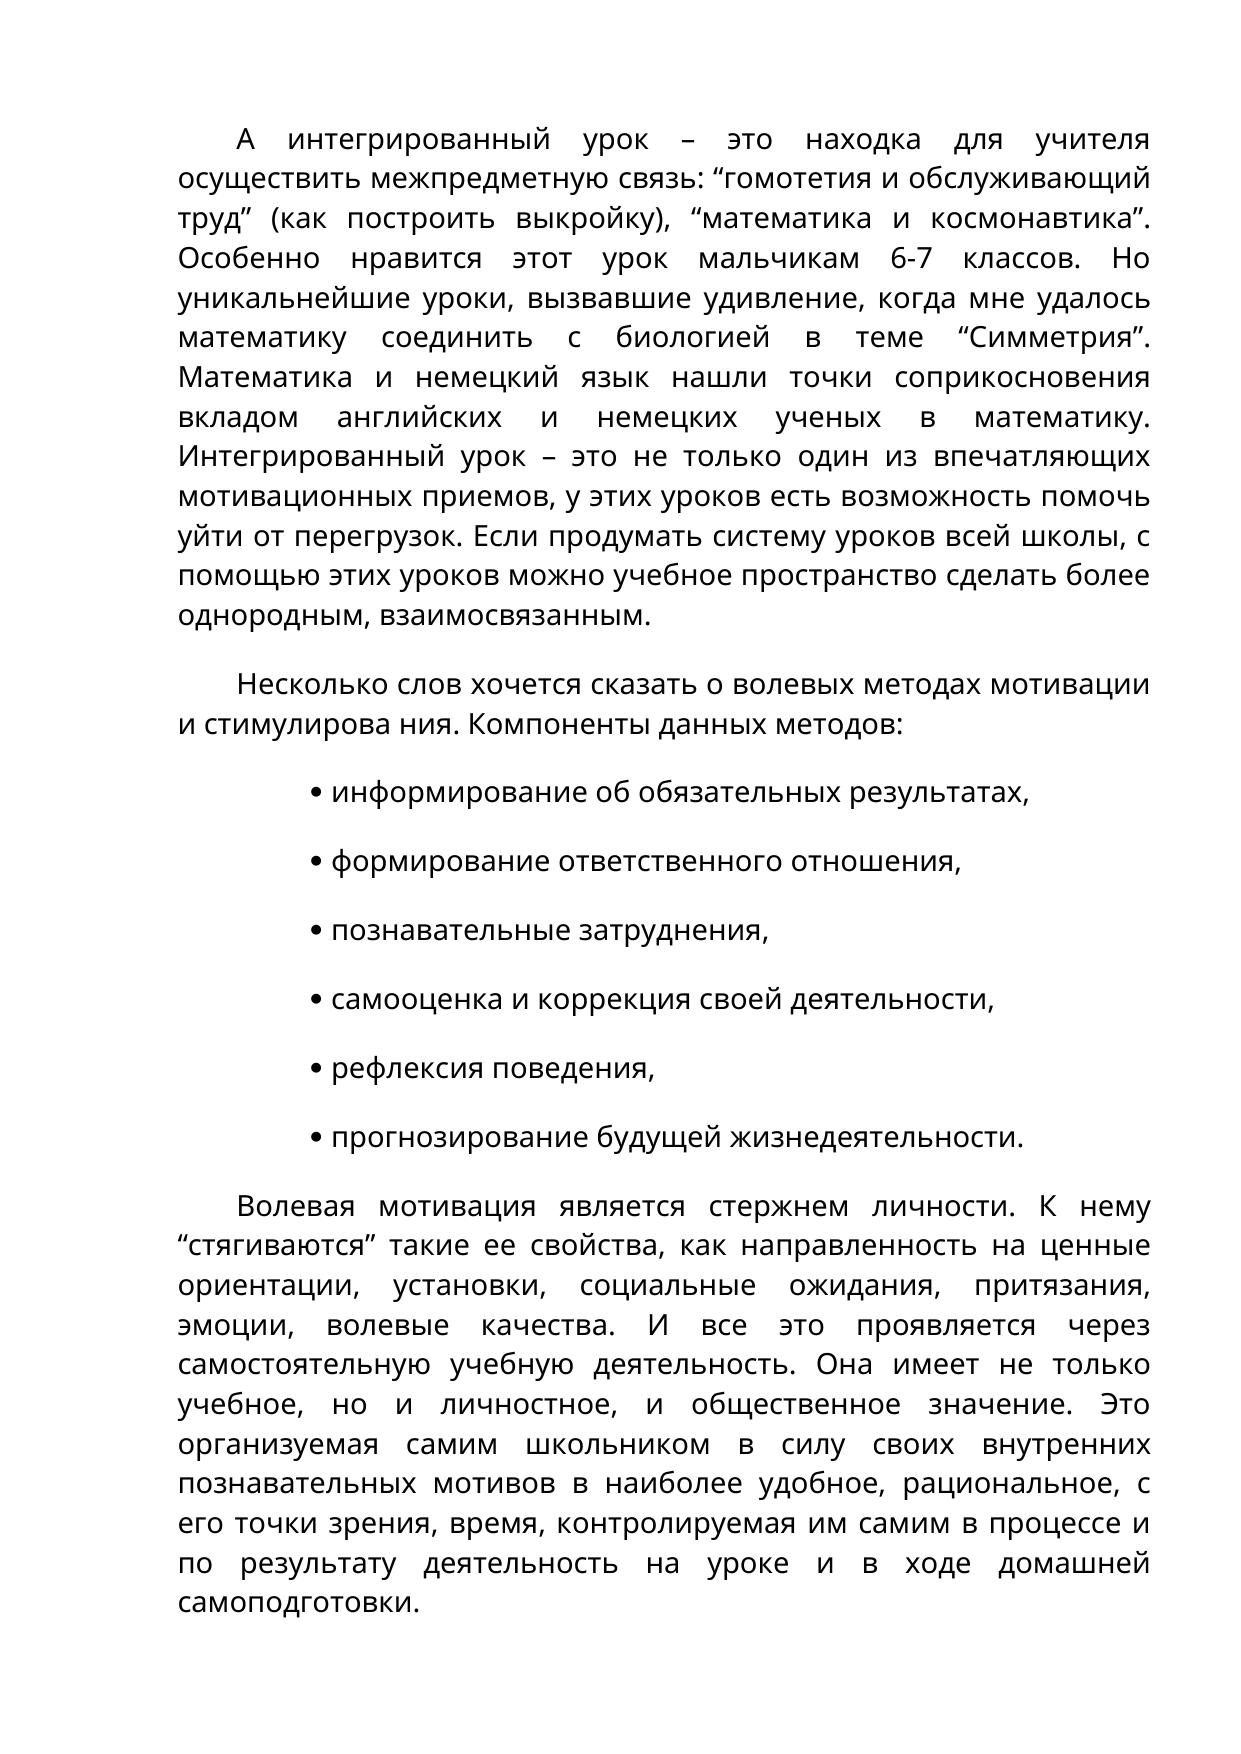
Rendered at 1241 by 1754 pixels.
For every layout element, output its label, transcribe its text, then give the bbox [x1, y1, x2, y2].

text Волевая мотивация является стержнем личности. К нему “стягиваются” такие ее свойства, как направленность на ценные ориентации, установки, социальные ожидания, притязания, эмоции, волевые качества. И все это проявляется через самостоятельную учебную деятельность. Она имеет не только учебное, но и личностное, и общественное значение. Это организуемая самим школьником в силу своих внутренних познавательных мотивов в наиболее удобное, рациональное, с его точки зрения, время, контролируемая им самим в процессе и по результату деятельность на уроке и в ходе домашней самоподготовки. [177, 1185, 1152, 1621]
text Несколько слов хочется сказать о волевых методах мотивации и стимулирова ния. Компоненты данных методов: [177, 663, 1152, 743]
text ​ прогнозирование будущей жизнедеятельности. [252, 1116, 1152, 1156]
text ​ формирование ответственного отношения, [252, 841, 1152, 880]
text ​ информирование об обязательных результатах, [252, 772, 1152, 811]
text ​ познавательные затруднения, [252, 909, 1152, 949]
text А интегрированный урок – это находка для учителя осуществить межпредметную связь: “гомотетия и обслуживающий труд” (как построить выкройку), “математика и космонавтика”. Особенно нравится этот урок мальчикам 6-7 классов. Но уникальнейшие уроки, вызвавшие удивление, когда мне удалось математику соединить с биологией в теме “Симметрия”. Математика и немецкий язык нашли точки соприкосновения вкладом английских и немецких ученых в математику. Интегрированный урок – это не только один из впечатляющих мотивационных приемов, у этих уроков есть возможность помочь уйти от перегрузок. Если продумать систему уроков всей школы, с помощью этих уроков можно учебное пространство сделать более однородным, взаимосвязанным. [177, 118, 1152, 634]
text ​ рефлексия поведения, [252, 1047, 1152, 1087]
text ​ самооценка и коррекция своей деятельности, [252, 978, 1152, 1018]
